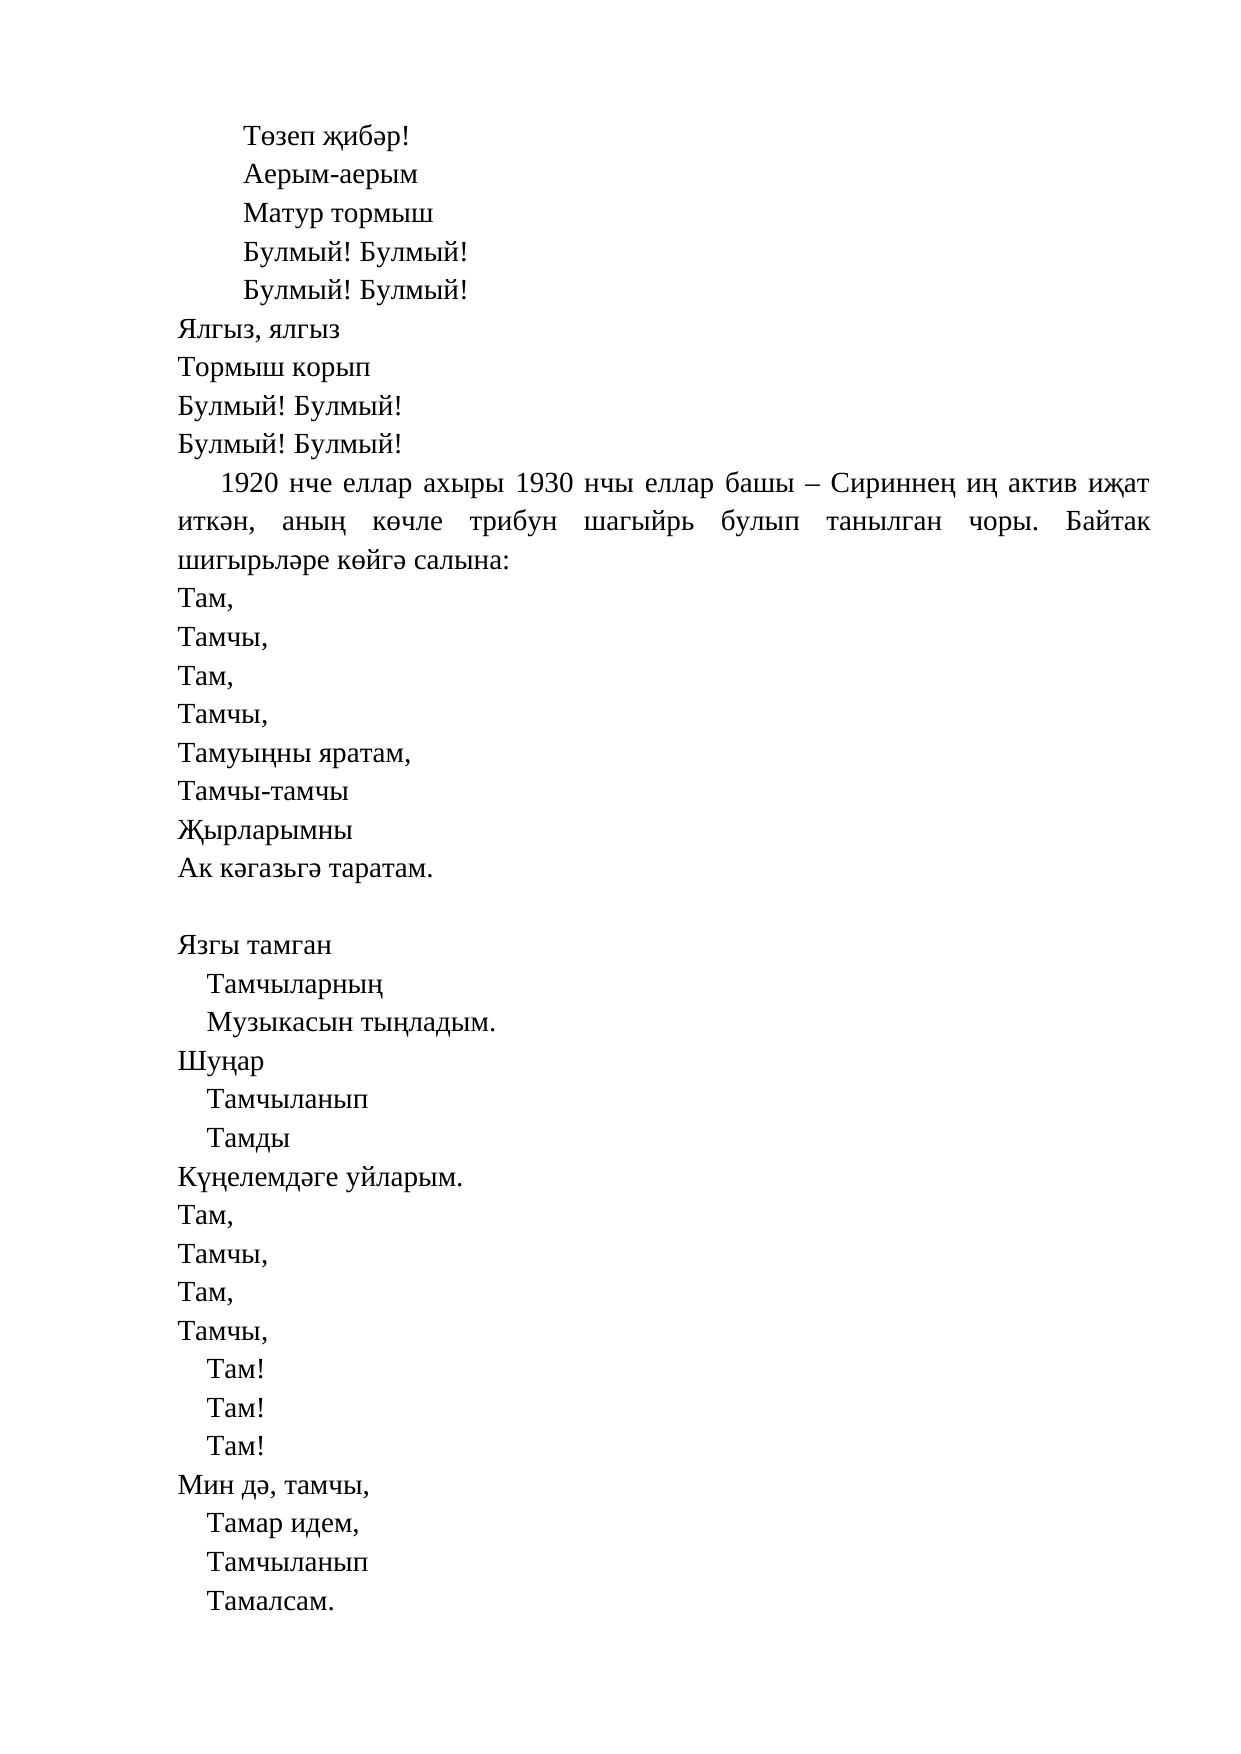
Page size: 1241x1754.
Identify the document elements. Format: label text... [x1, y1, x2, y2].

text 1920 нче еллар ахыры 1930 нчы еллар башы – Сириннең иң актив иҗат иткән, аның көчле трибун шагыйрь булып танылган чоры. Байтак шигырьләре көйгә салына: [177, 465, 1152, 576]
text Булмый! Булмый! [177, 234, 1152, 267]
text Булмый! Булмый! [177, 388, 1152, 421]
text Ялгыз, ялгыз [177, 311, 1152, 344]
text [177, 581, 1152, 1616]
text Төзеп җибәр! [177, 118, 1152, 152]
text Тормыш корып [177, 349, 1152, 383]
text Матур тормыш [177, 195, 1152, 229]
text Булмый! Булмый! [177, 426, 1152, 460]
text Булмый! Булмый! [177, 272, 1152, 306]
text Аерым-аерым [177, 157, 1152, 190]
